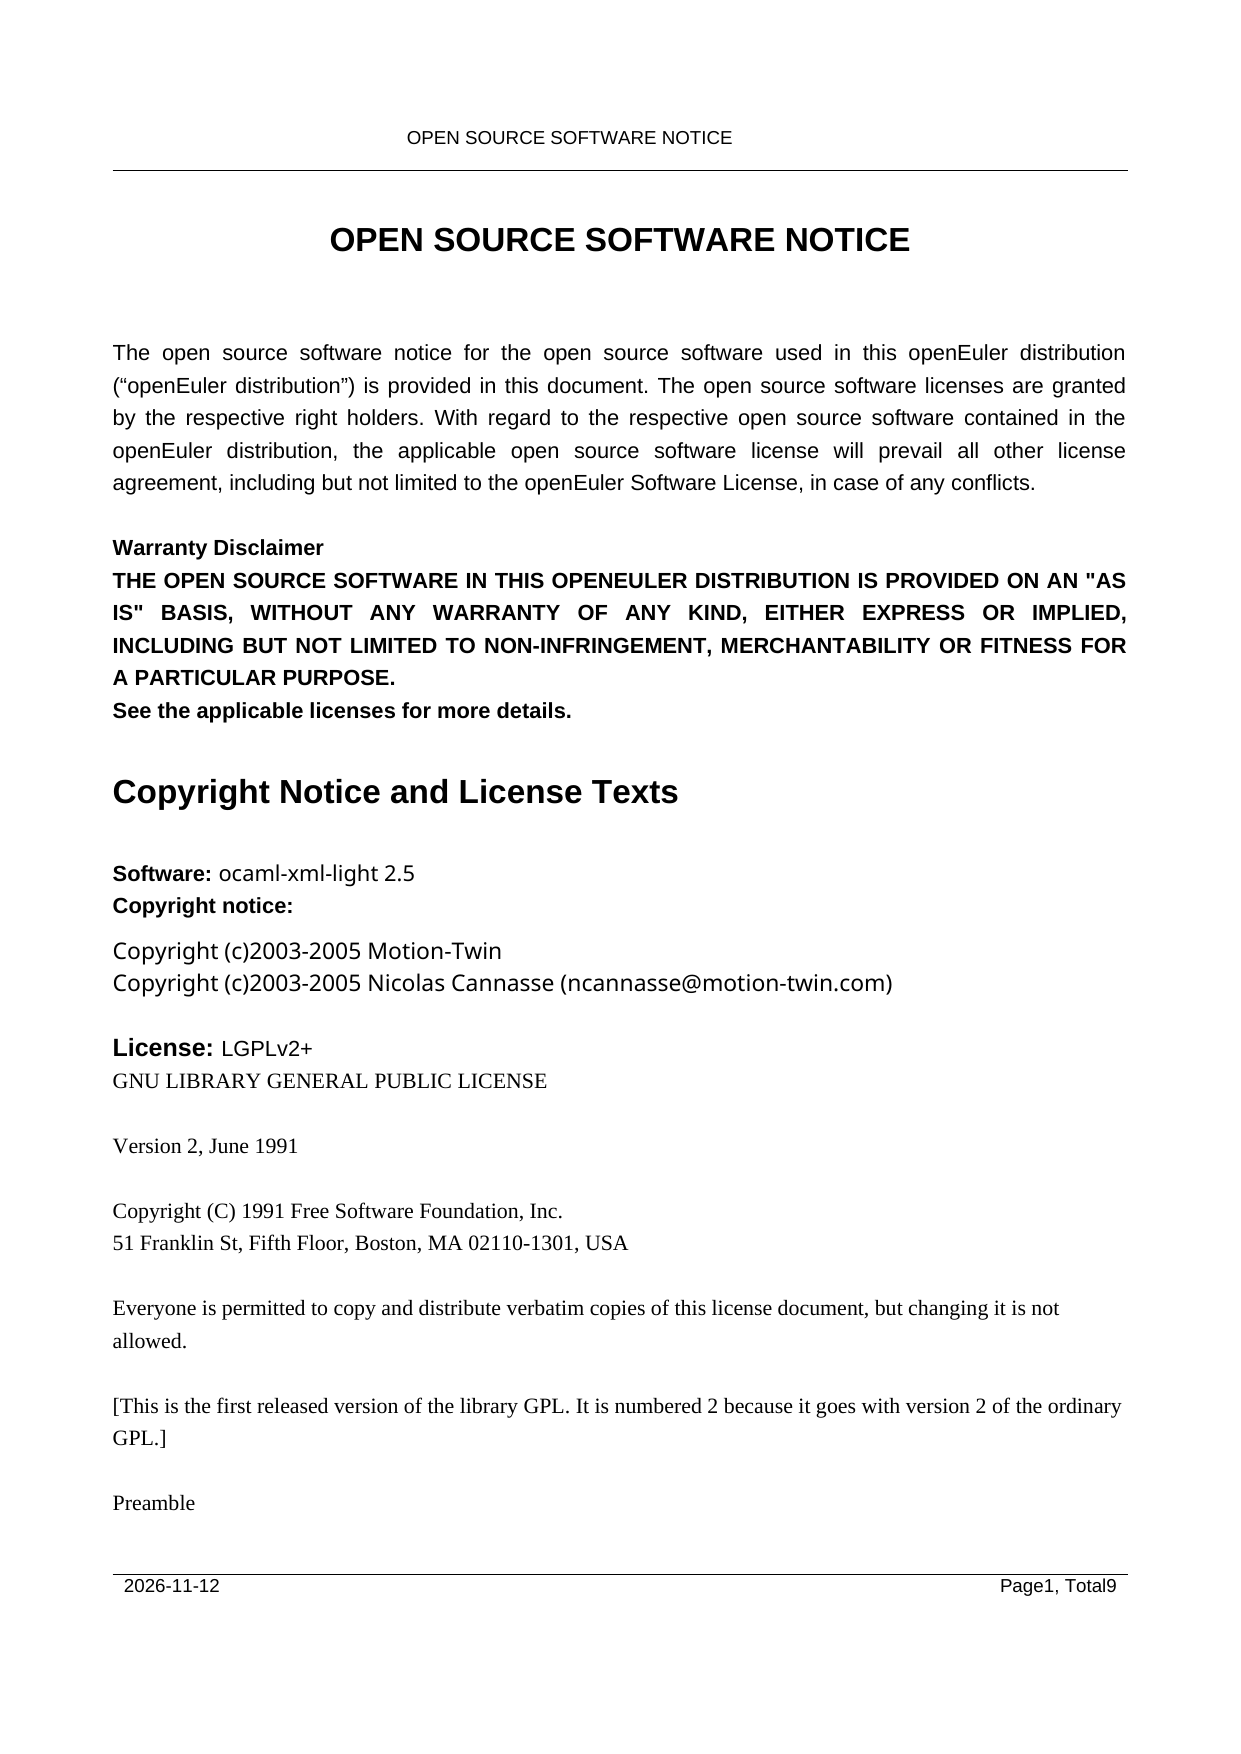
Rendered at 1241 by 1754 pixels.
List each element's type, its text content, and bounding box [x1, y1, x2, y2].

text OPEN SOURCE SOFTWARE NOTICE [112, 206, 1128, 271]
text Copyright (c)2003-2005 Motion-Twin Copyright (c)2003-2005 Nicolas Cannasse (ncannasse@motion-twin.com) [112, 934, 1128, 1031]
text The open source software notice for the open source software used in this openEuler distribution (“openEuler distribution”) is provided in this document. The open source software licenses are granted by the respective right holders. With regard to the respective open source software contained in the openEuler distribution, the applicable open source software license will prevail all other license agreement, including but not limited to the openEuler Software License, in case of any conflicts. [112, 336, 1128, 499]
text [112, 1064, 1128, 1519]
title Software: ocaml-xml-light 2.5 [112, 856, 1128, 889]
text License: LGPLv2+ [112, 1031, 1128, 1064]
text Copyright Notice and License Texts [112, 759, 1128, 824]
text THE OPEN SOURCE SOFTWARE IN THIS OPENEULER DISTRIBUTION IS PROVIDED ON AN "AS IS" BASIS, WITHOUT ANY WARRANTY OF ANY KIND, EITHER EXPRESS OR IMPLIED, INCLUDING BUT NOT LIMITED TO NON-INFRINGEMENT, MERCHANTABILITY OR FITNESS FOR A PARTICULAR PURPOSE. See the applicable licenses for more details. [112, 564, 1128, 726]
text Copyright notice: [112, 889, 1128, 921]
text Warranty Disclaimer [112, 531, 1128, 564]
